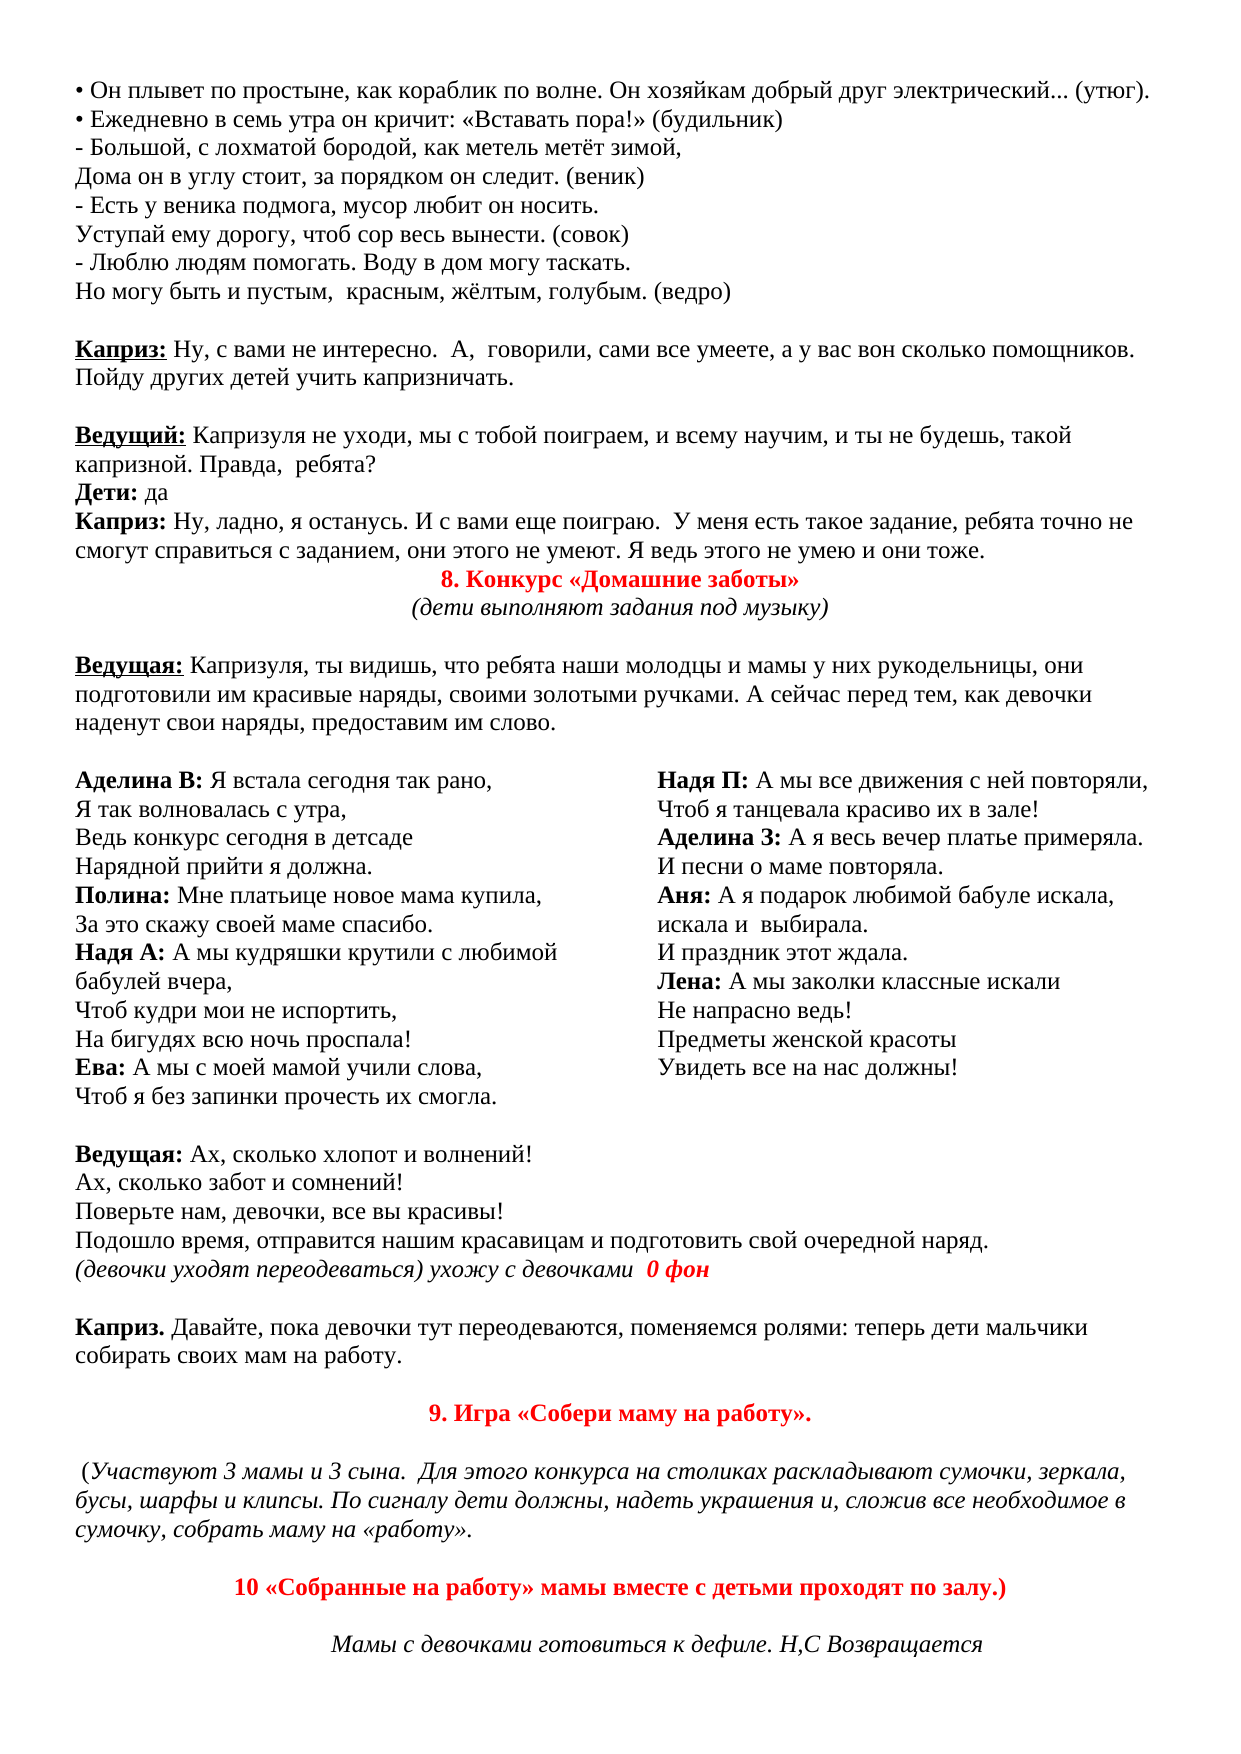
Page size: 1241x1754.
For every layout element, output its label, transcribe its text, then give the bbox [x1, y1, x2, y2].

text (девочки уходят переодеваться) ухожу с девочками 0 фон [75, 1254, 1165, 1282]
text И песни о маме повторяла. [657, 851, 1165, 880]
text Полина: Мне платьице новое мама купила, [75, 880, 583, 909]
text Поверьте нам, девочки, все вы красивы! [75, 1196, 1165, 1225]
text Я так волновалась с утра, [75, 794, 583, 822]
text Аня: А я подарок любимой бабуле искала, искала и выбирала. [657, 880, 1165, 937]
text Ведь конкурс сегодня в детсаде [75, 822, 583, 851]
text Чтоб кудри мои не испортить, [75, 995, 583, 1024]
text Надя А: А мы кудряшки крутили с любимой бабулей вчера, [75, 937, 583, 995]
text Каприз: Ну, ладно, я останусь. И с вами еще поиграю. У меня есть такое задание, ребята точно не смогут справиться с заданием, они этого не умеют. Я ведь этого не умею и они тоже. [75, 506, 1165, 564]
text Предметы женской красоты [657, 1024, 1165, 1052]
text 8. Конкурс «Домашние заботы» [75, 564, 1165, 592]
text Чтоб я танцевала красиво их в зале! [657, 794, 1165, 822]
text Увидеть все на нас должны! [657, 1052, 1165, 1081]
text Каприз. Давайте, пока девочки тут переодеваются, поменяемся ролями: теперь дети мальчики собирать своих мам на работу. [75, 1312, 1165, 1369]
text Подошло время, отправится нашим красавицам и подготовить свой очередной наряд. [75, 1225, 1165, 1254]
text Ведущий: Капризуля не уходи, мы с тобой поиграем, и всему научим, и ты не будешь, такой капризной. Правда, ребята? [75, 420, 1165, 477]
text 9. Игра «Собери маму на работу». [75, 1398, 1165, 1427]
text Ведущая: Капризуля, ты видишь, что ребята наши молодцы и мамы у них рукодельницы, они подготовили им красивые наряды, своими золотыми ручками. А сейчас перед тем, как девочки наденут свои наряды, предоставим им слово. [75, 650, 1165, 736]
text И праздник этот ждала. [657, 937, 1165, 966]
text Ева: А мы с моей мамой учили слова, [75, 1052, 583, 1081]
text Надя П: А мы все движения с ней повторяли, [657, 765, 1165, 794]
text Каприз: Ну, с вами не интересно. А, говорили, сами все умеете, а у вас вон сколько помощников. Пойду других детей учить капризничать. [75, 334, 1165, 391]
text Аделина З: А я весь вечер платье примеряла. [657, 822, 1165, 851]
text Не напрасно ведь! [657, 995, 1165, 1024]
text Лена: А мы заколки классные искали [657, 966, 1165, 995]
text Мамы с девочками готовиться к дефиле. Н,С Возвращается [75, 1629, 1165, 1658]
text Дети: да [75, 477, 1165, 506]
text (Участвуют 3 мамы и 3 сына. Для этого конкурса на столиках раскладывают сумочки, зеркала, бусы, шарфы и клипсы. По сигналу дети должны, надеть украшения и, сложив все необходимое в сумочку, собрать маму на «работу». [75, 1456, 1165, 1542]
text Чтоб я без запинки прочесть их смогла. [75, 1081, 583, 1110]
text Аделина В: Я встала сегодня так рано, [75, 765, 583, 794]
text Нарядной прийти я должна. [75, 851, 583, 880]
text За это скажу своей маме спасибо. [75, 909, 583, 937]
text На бигудях всю ночь проспала! [75, 1024, 583, 1052]
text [75, 75, 1165, 305]
text Ведущая: Ах, сколько хлопот и волнений! [75, 1139, 1165, 1167]
text (дети выполняют задания под музыку) [75, 592, 1165, 621]
text 10 «Собранные на работу» мамы вместе с детьми проходят по залу.) [75, 1572, 1165, 1600]
text Ах, сколько забот и сомнений! [75, 1167, 1165, 1196]
